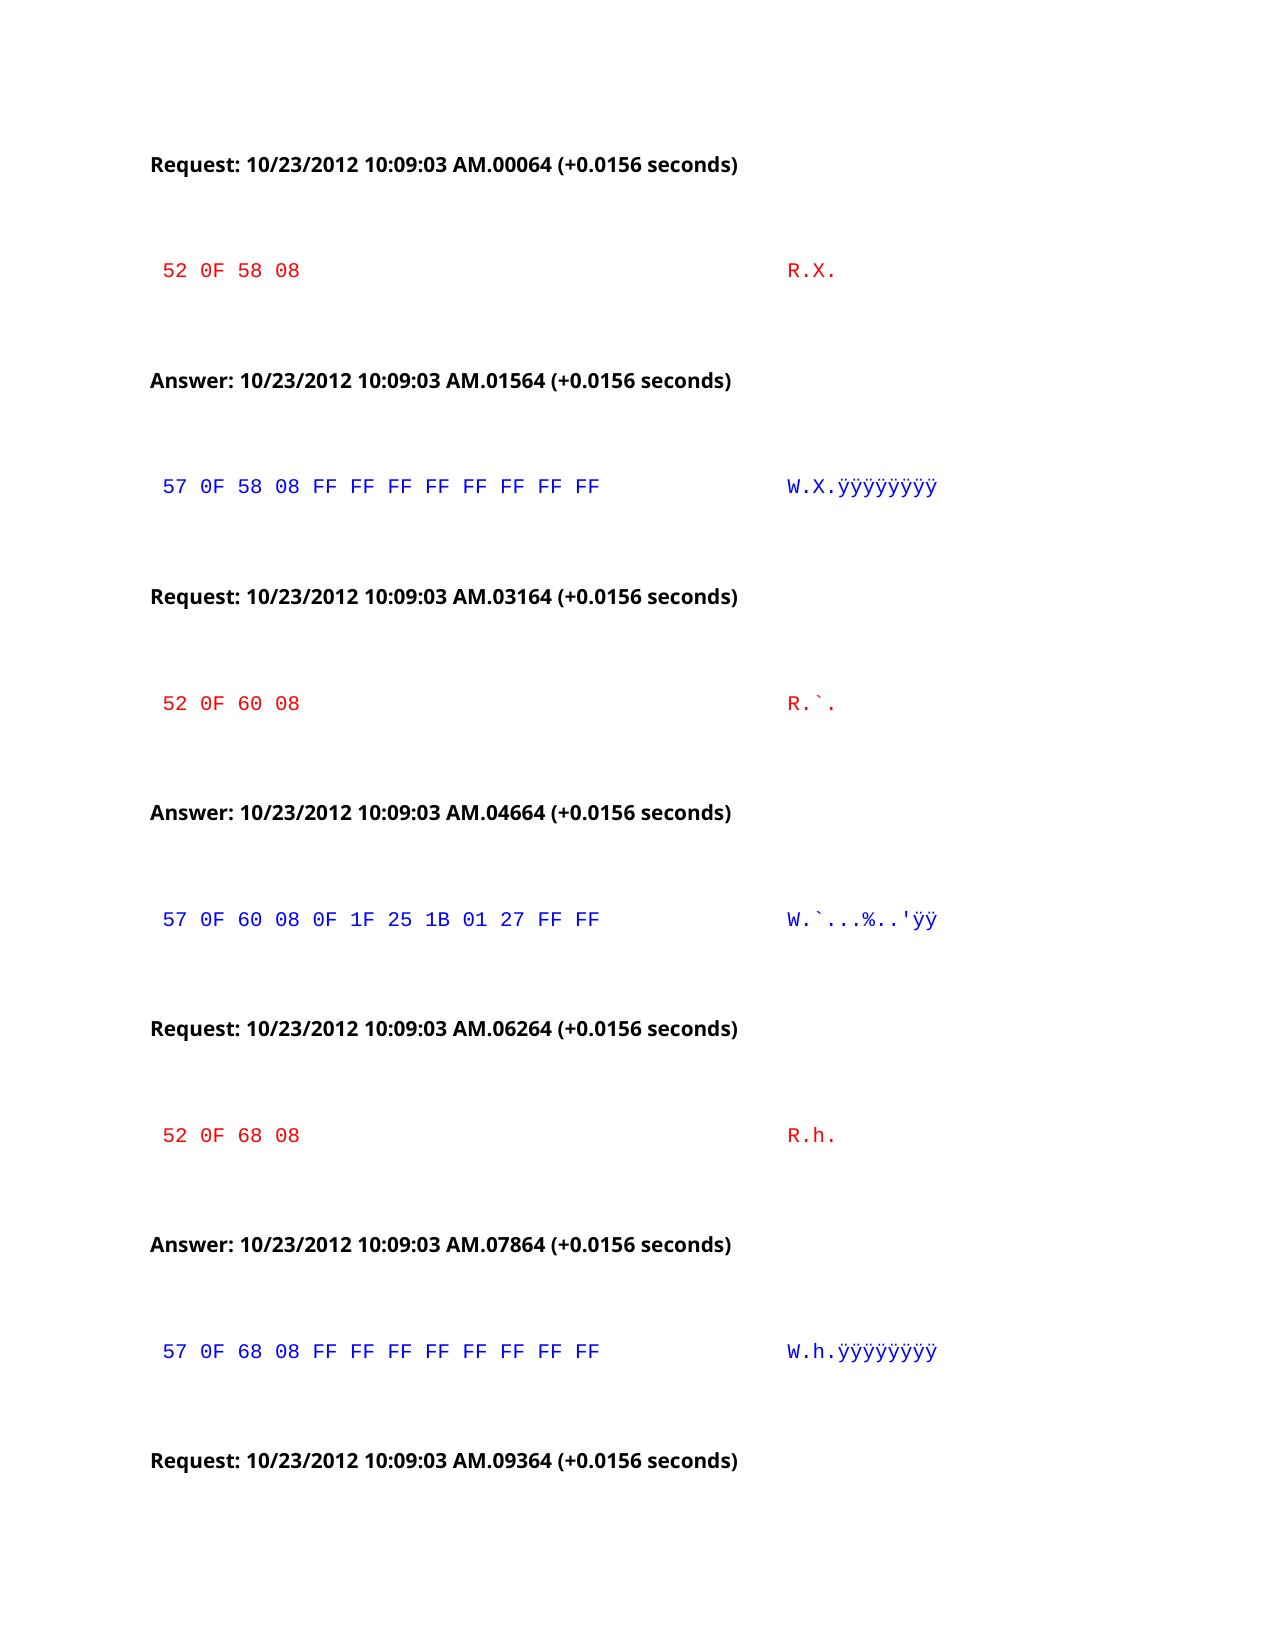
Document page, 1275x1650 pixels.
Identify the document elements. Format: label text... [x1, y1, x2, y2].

text 52 0F 68 08 R.h. [150, 1124, 1125, 1148]
text Answer: 10/23/2012 10:09:03 AM.04664 (+0.0156 seconds) [150, 798, 1125, 827]
text Answer: 10/23/2012 10:09:03 AM.07864 (+0.0156 seconds) [150, 1230, 1125, 1259]
text Request: 10/23/2012 10:09:03 AM.09364 (+0.0156 seconds) [150, 1446, 1125, 1475]
text 52 0F 58 08 R.X. [150, 260, 1125, 284]
text 57 0F 68 08 FF FF FF FF FF FF FF FF W.h.ÿÿÿÿÿÿÿÿ [150, 1341, 1125, 1364]
text Answer: 10/23/2012 10:09:03 AM.01564 (+0.0156 seconds) [150, 366, 1125, 394]
text 57 0F 60 08 0F 1F 25 1B 01 27 FF FF W.`...%..'ÿÿ [150, 908, 1125, 932]
text 57 0F 58 08 FF FF FF FF FF FF FF FF W.X.ÿÿÿÿÿÿÿÿ [150, 476, 1125, 500]
text Request: 10/23/2012 10:09:03 AM.00064 (+0.0156 seconds) [150, 150, 1125, 178]
text 52 0F 60 08 R.`. [150, 692, 1125, 716]
text Request: 10/23/2012 10:09:03 AM.03164 (+0.0156 seconds) [150, 582, 1125, 611]
text Request: 10/23/2012 10:09:03 AM.06264 (+0.0156 seconds) [150, 1014, 1125, 1043]
